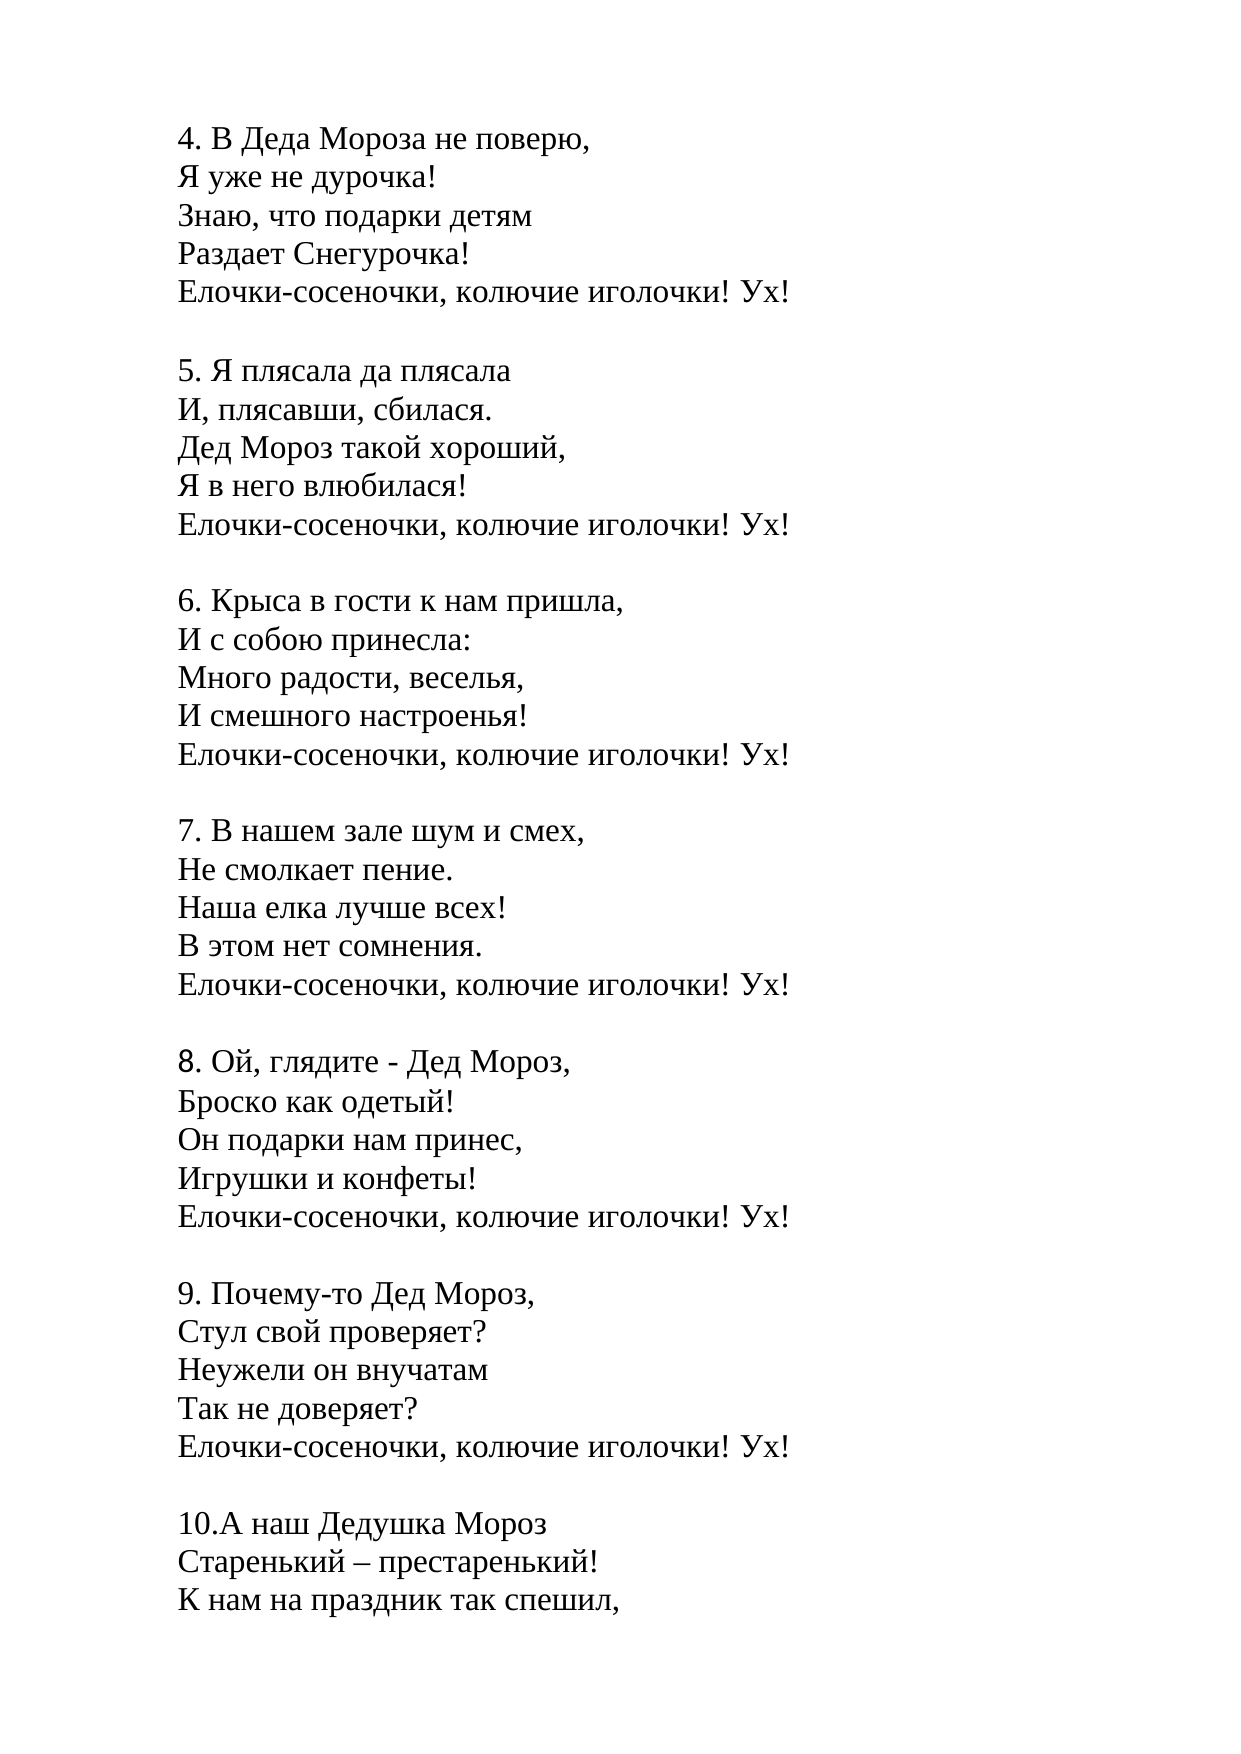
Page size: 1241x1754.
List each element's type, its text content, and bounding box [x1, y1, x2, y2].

text Стул свой проверяет? [177, 1311, 1152, 1349]
text 5. Я плясала да плясала И, плясавши, сбилася. Дед Мороз такой хороший, Я в него влюбилася! [468, 351, 1152, 504]
text Я уже не дурочка! [177, 156, 1152, 195]
text Елочки-сосеночки, колючие иголочки! Ух! [177, 504, 1152, 542]
text Елочки-сосеночки, колючие иголочки! Ух! [177, 271, 1152, 310]
text Елочки-сосеночки, колючие иголочки! Ух! [177, 1426, 1152, 1464]
text 9. Почему-то Дед Мороз, [177, 1273, 1152, 1311]
text Игрушки и конфеты! [177, 1158, 1152, 1196]
text Так не доверяет? [177, 1388, 1152, 1426]
text Он подарки нам принес, [177, 1119, 1152, 1158]
text Елочки-сосеночки, колючие иголочки! Ух! [177, 1196, 1152, 1234]
text Броско как одетый! [177, 1081, 1152, 1119]
text К нам на праздник так спешил, [177, 1579, 1152, 1618]
text Старенький – престаренький! [177, 1541, 1152, 1579]
text Неужели он внучатам [177, 1349, 1152, 1388]
text Знаю, что подарки детям [177, 195, 1152, 233]
text 4. В Деда Мороза не поверю, [211, 118, 1152, 156]
text 6. Крыса в гости к нам пришла, И с собою принесла: Много радости, веселья, И смешного настроенья! [472, 581, 1152, 734]
text 10.А наш Дедушка Мороз [177, 1503, 1152, 1541]
text 8. Ой, глядите - Дед Мороз, [177, 1041, 1152, 1081]
text Раздает Снегурочка! [177, 233, 1152, 271]
text 7. В нашем зале шум и смех, Не смолкает пение. Наша елка лучше всех! В этом нет сомнения. Елочки-сосеночки, колючие иголочки! Ух! [177, 811, 1152, 1002]
text Елочки-сосеночки, колючие иголочки! Ух! [177, 734, 1152, 772]
